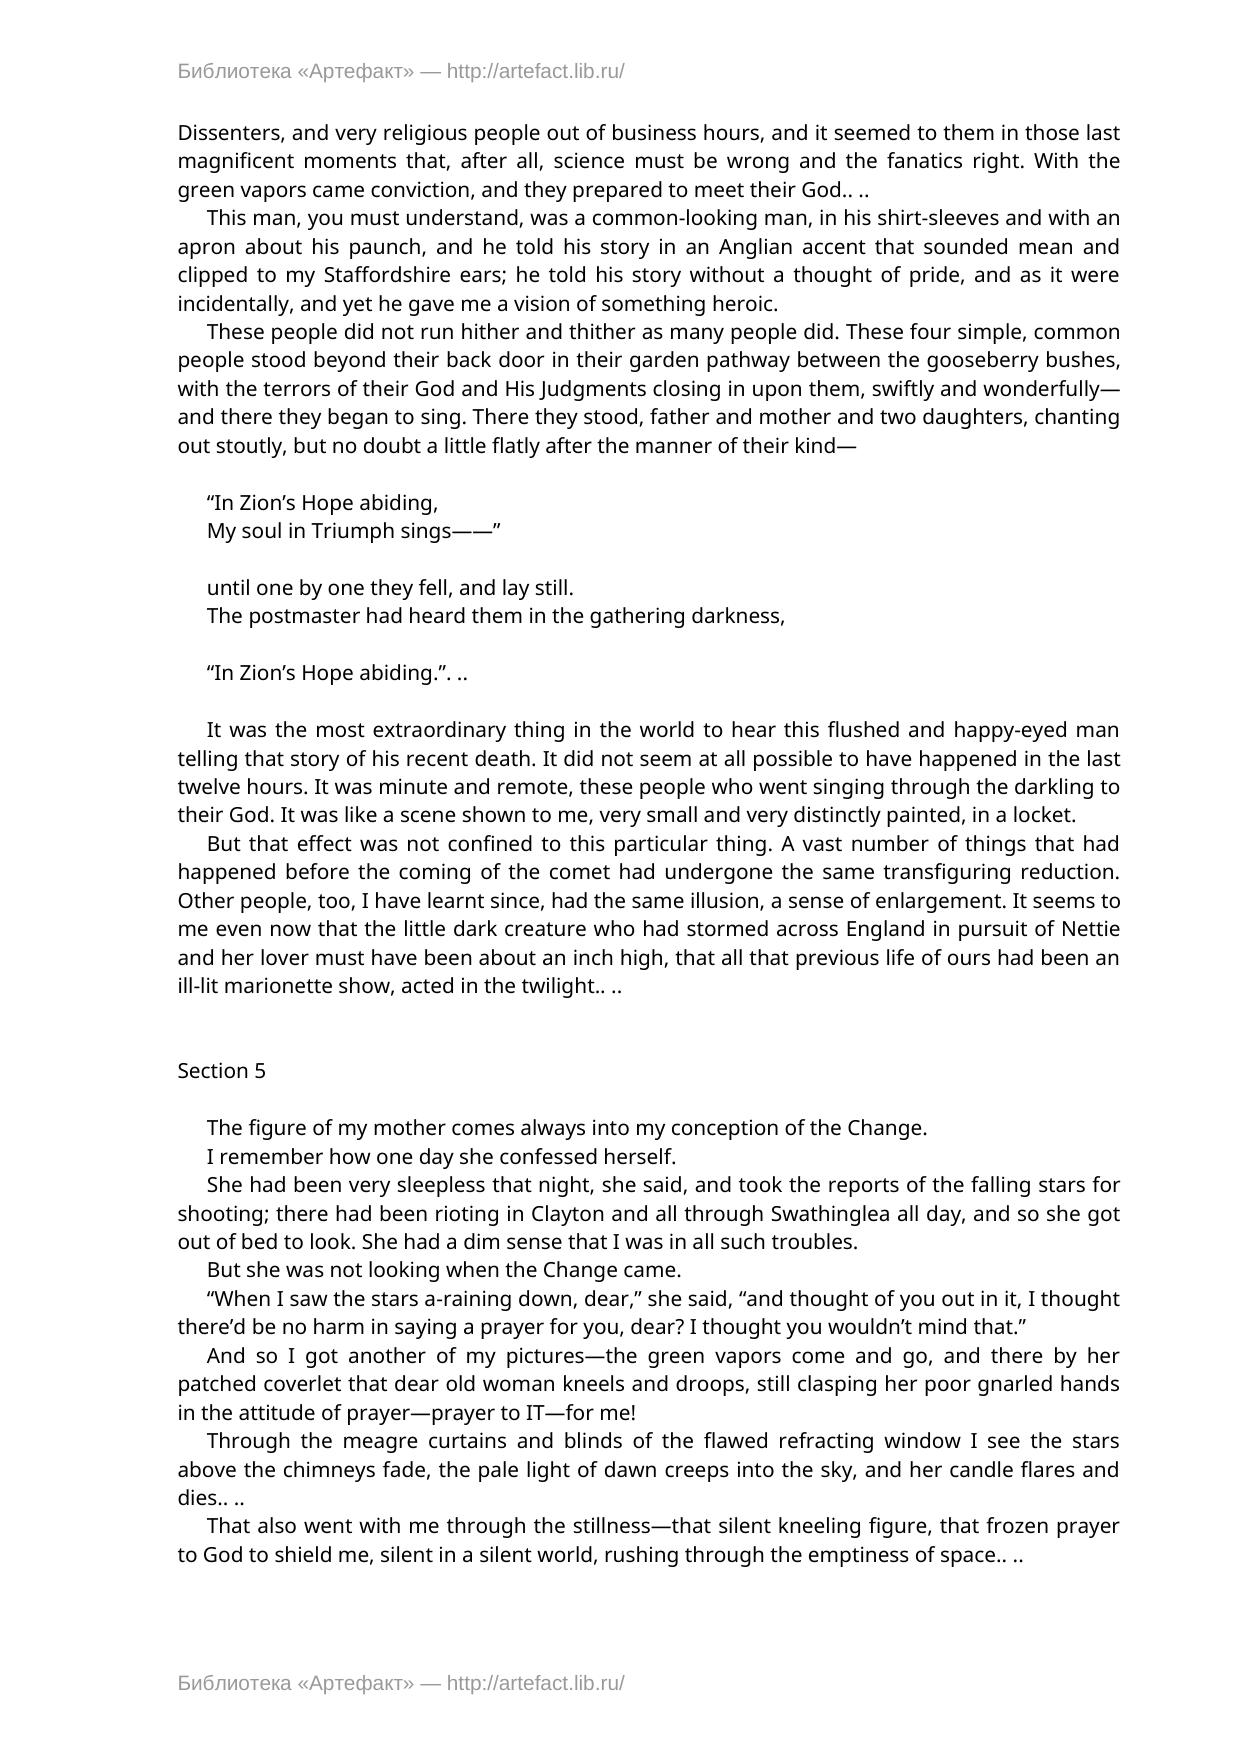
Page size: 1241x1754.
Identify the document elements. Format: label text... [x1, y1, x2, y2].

text These people did not run hither and thither as many people did. These four simple, common people stood beyond their back door in their garden pathway between the gooseberry bushes, with the terrors of their God and His Judgments closing in upon them, swiftly and wonderfully—and there they began to sing. There they stood, father and mother and two daughters, chanting out stoutly, but no doubt a little flatly after the manner of their kind— [177, 317, 1122, 459]
text Through the meagre curtains and blinds of the flawed refracting window I see the stars above the chimneys fade, the pale light of dawn creeps into the sky, and her candle flares and dies.. .. [177, 1426, 1122, 1512]
text The postmaster had heard them in the gathering darkness, [177, 602, 1122, 630]
text “When I saw the stars a-raining down, dear,” she said, “and thought of you out in it, I thought there’d be no harm in saying a prayer for you, dear? I thought you wouldn’t mind that.” [177, 1284, 1122, 1341]
text My soul in Triumph sings——” [177, 516, 1122, 545]
text The figure of my mother comes always into my conception of the Change. [177, 1113, 1122, 1142]
text “In Zion’s Hope abiding, [177, 488, 1122, 516]
text And so I got another of my pictures—the green vapors come and go, and there by her patched coverlet that dear old woman kneels and droops, still clasping her poor gnarled hands in the attitude of prayer—prayer to IT—for me! [177, 1341, 1122, 1426]
text This man, you must understand, was a common-looking man, in his shirt-sleeves and with an apron about his paunch, and he told his story in an Anglian accent that sounded mean and clipped to my Staffordshire ears; he told his story without a thought of pride, and as it were incidentally, and yet he gave me a vision of something heroic. [177, 203, 1122, 317]
text It was the most extraordinary thing in the world to hear this flushed and happy-eyed man telling that story of his recent death. It did not seem at all possible to have happened in the last twelve hours. It was minute and remote, these people who went singing through the darkling to their God. It was like a scene shown to me, very small and very distinctly painted, in a locket. [177, 715, 1122, 829]
text That also went with me through the stillness—that silent kneeling figure, that frozen prayer to God to shield me, silent in a silent world, rushing through the emptiness of space.. .. [177, 1512, 1122, 1568]
text I remember how one day she confessed herself. [177, 1142, 1122, 1170]
text until one by one they fell, and lay still. [177, 573, 1122, 602]
text She had been very sleepless that night, she said, and took the reports of the falling stars for shooting; there had been rioting in Clayton and all through Swathinglea all day, and so she got out of bed to look. She had a dim sense that I was in all such troubles. [177, 1170, 1122, 1256]
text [177, 118, 1122, 203]
subtitle Section 5 [177, 1057, 1122, 1085]
text But she was not looking when the Change came. [177, 1256, 1122, 1284]
text “In Zion’s Hope abiding.”. .. [177, 658, 1122, 687]
text But that effect was not confined to this particular thing. A vast number of things that had happened before the coming of the comet had undergone the same transfiguring reduction. Other people, too, I have learnt since, had the same illusion, a sense of enlargement. It seems to me even now that the little dark creature who had stormed across England in pursuit of Nettie and her lover must have been about an inch high, that all that previous life of ours had been an ill-lit marionette show, acted in the twilight.. .. [177, 829, 1122, 1000]
